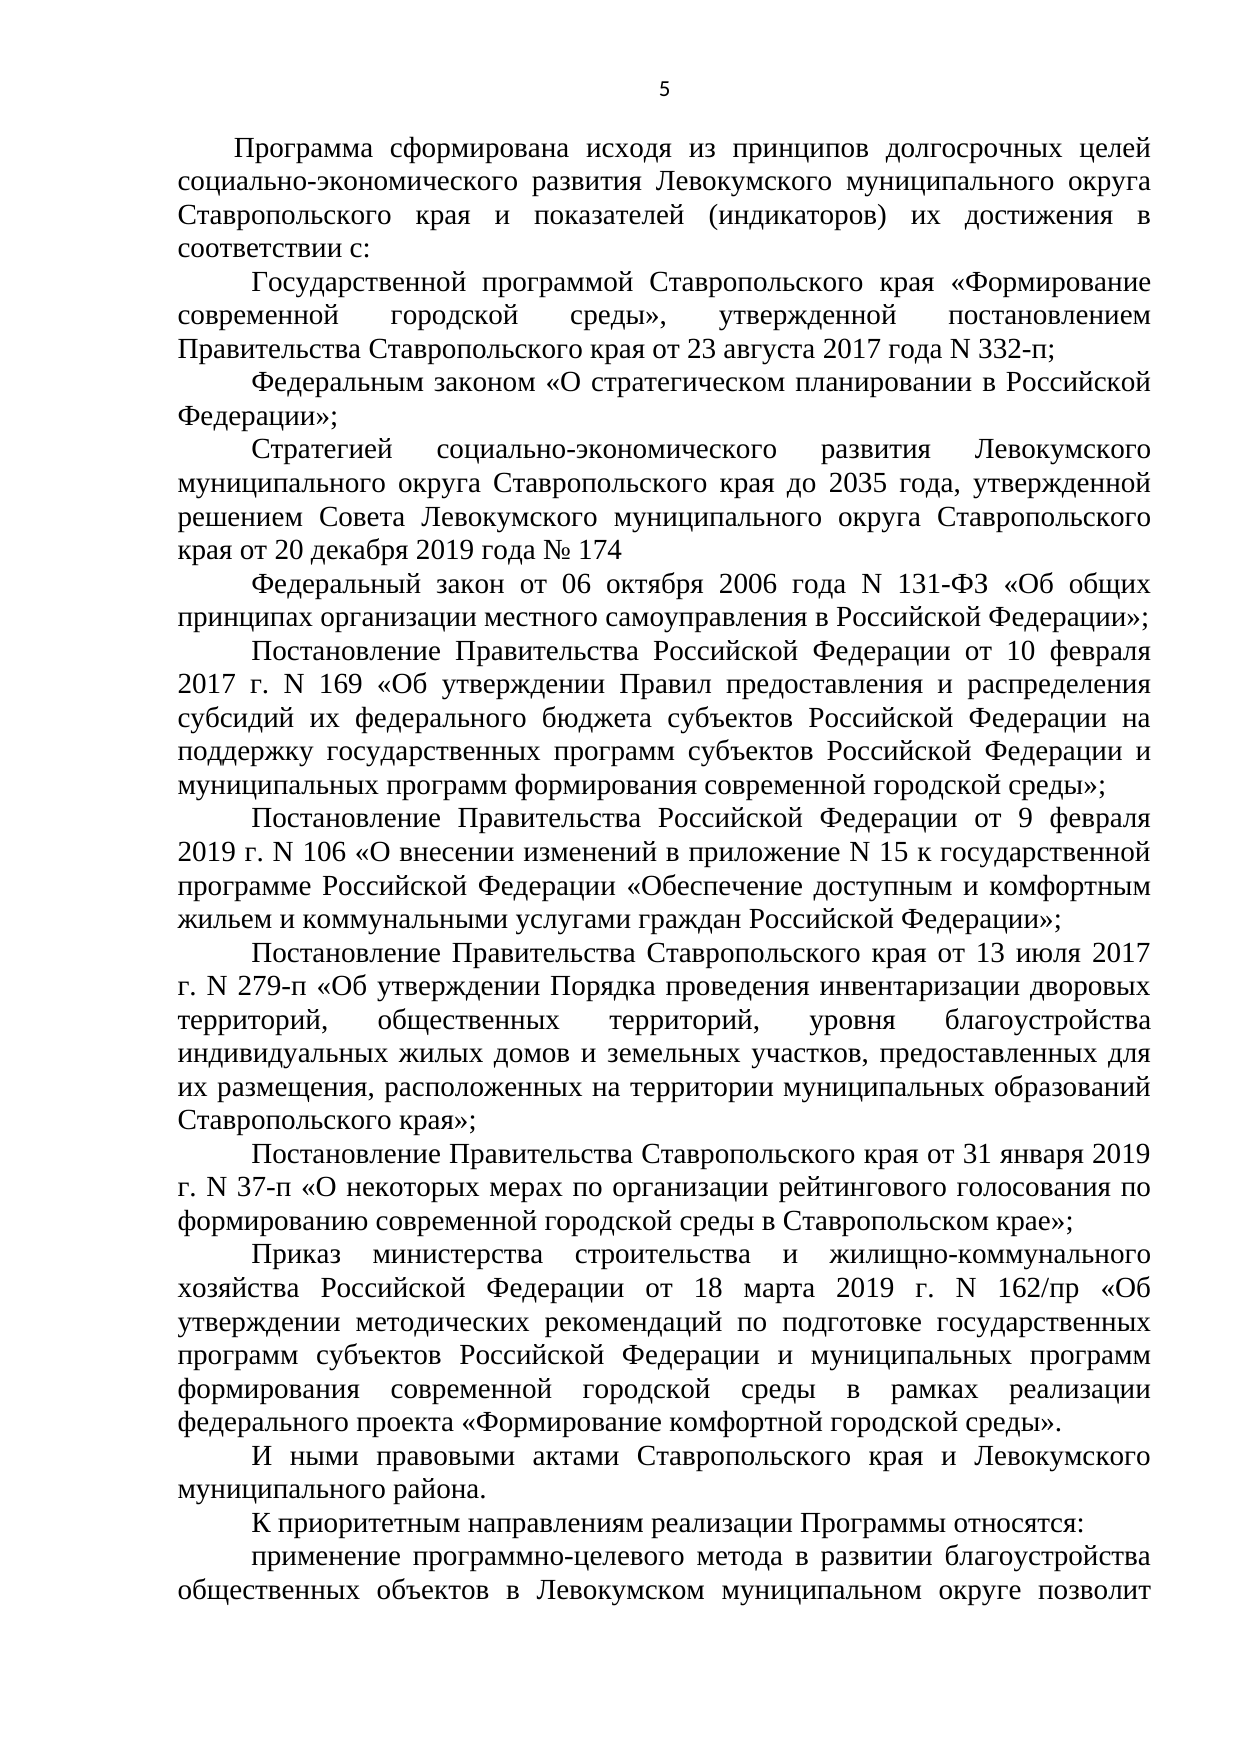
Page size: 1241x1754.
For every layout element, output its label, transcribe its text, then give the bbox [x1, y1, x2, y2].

text Постановление Правительства Российской Федерации от 9 февраля 2019 г. N 106 «О внесении изменений в приложение N 15 к государственной программе Российской Федерации «Обеспечение доступным и комфортным жильем и коммунальными услугами граждан Российской Федерации»; [177, 801, 1152, 935]
text Федеральный закон от 06 октября 2006 года N 131-ФЗ «Об общих принципах организации местного самоуправления в Российской Федерации»; [177, 566, 1152, 633]
text Постановление Правительства Ставропольского края от 13 июля 2017 г. N 279-п «Об утверждении Порядка проведения инвентаризации дворовых территорий, общественных территорий, уровня благоустройства индивидуальных жилых домов и земельных участков, предоставленных для их размещения, расположенных на территории муниципальных образований Ставропольского края»; [177, 935, 1152, 1136]
text Стратегией социально-экономического развития Левокумского муниципального округа Ставропольского края до 2035 года, утвержденной решением Совета Левокумского муниципального округа Ставропольского края от 20 декабря 2019 года № 174 [177, 432, 1152, 566]
text Государственной программой Ставропольского края «Формирование современной городской среды», утвержденной постановлением Правительства Ставропольского края от 23 августа 2017 года N 332-п; [177, 264, 1152, 364]
text И ными правовыми актами Ставропольского края и Левокумского муниципального района. [177, 1438, 1152, 1505]
text Постановление Правительства Российской Федерации от 10 февраля 2017 г. N 169 «Об утверждении Правил предоставления и распределения субсидий их федерального бюджета субъектов Российской Федерации на поддержку государственных программ субъектов Российской Федерации и муниципальных программ формирования современной городской среды»; [177, 633, 1152, 801]
text Приказ министерства строительства и жилищно-коммунального хозяйства Российской Федерации от 18 марта 2019 г. N 162/пр «Об утверждении методических рекомендаций по подготовке государственных программ субъектов Российской Федерации и муниципальных программ формирования современной городской среды в рамках реализации федерального проекта «Формирование комфортной городской среды». [177, 1237, 1152, 1438]
text Программа сформирована исходя из принципов долгосрочных целей социально-экономического развития Левокумского муниципального округа Ставропольского края и показателей (индикаторов) их достижения в соответствии с: [177, 130, 1152, 264]
text Постановление Правительства Ставропольского края от 31 января 2019 г. N 37-п «О некоторых мерах по организации рейтингового голосования по формированию современной городской среды в Ставропольском крае»; [177, 1136, 1152, 1237]
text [177, 1538, 1152, 1606]
text К приоритетным направлениям реализации Программы относятся: [177, 1505, 1152, 1538]
text Федеральным законом «О стратегическом планировании в Российской Федерации»; [177, 364, 1152, 432]
